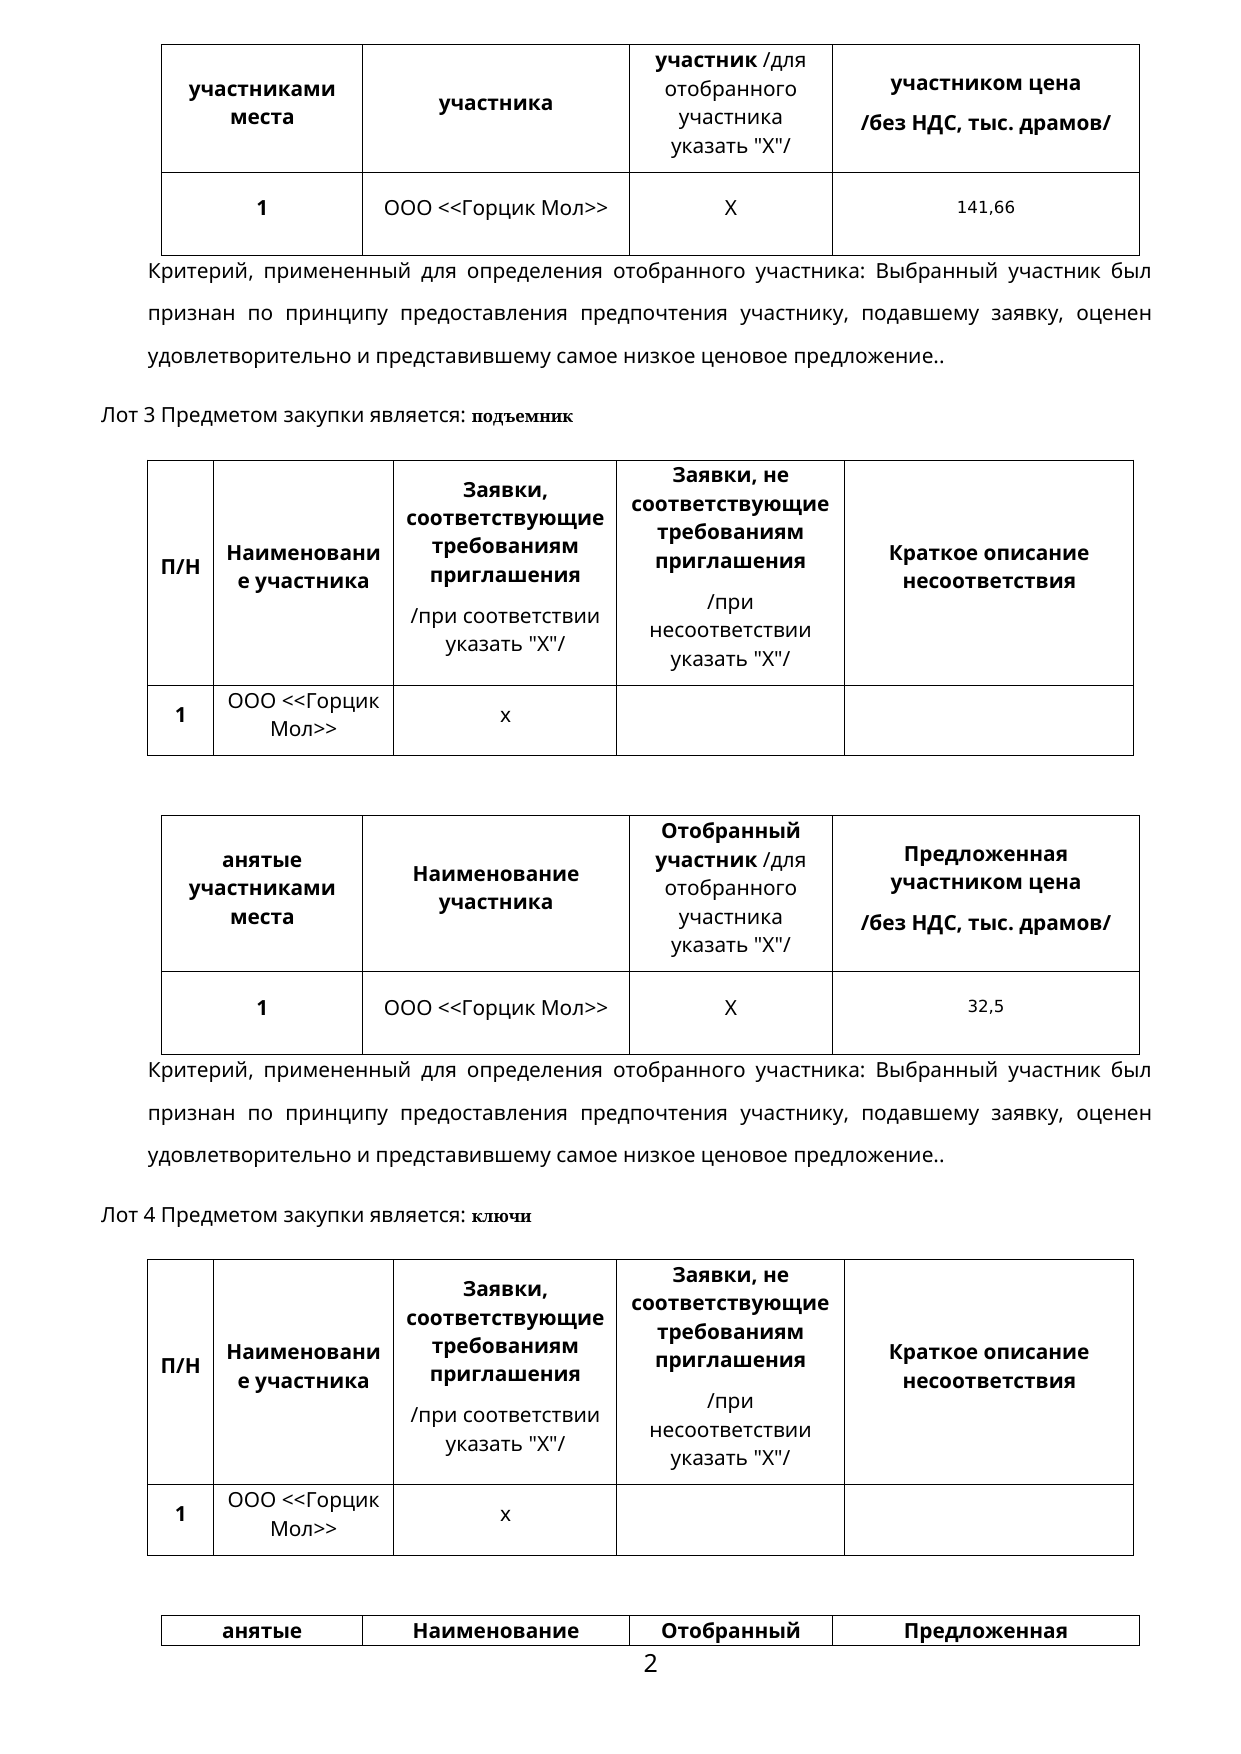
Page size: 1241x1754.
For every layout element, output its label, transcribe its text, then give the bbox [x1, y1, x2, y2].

table_header анятые участниками места [162, 816, 362, 971]
text Критерий, примененный для определения отобранного участника: Выбранный участник был признан по принципу предоставления предпочтения участнику, подавшему заявку, оценен удовлетворительно и представившему самое низкое ценовое предложение.. [148, 1055, 1153, 1169]
table_cell [617, 1485, 844, 1554]
table_header Краткое описание несоответствия [845, 461, 1133, 685]
table_cell X [630, 173, 832, 255]
table_cell [845, 1485, 1133, 1554]
table_header Заявки, не соответствующие требованиям приглашения /при несоответствии указать "X"/ [617, 1260, 844, 1484]
table_cell 32,5 [833, 972, 1139, 1054]
table_cell 1 [162, 173, 362, 255]
table_header Наименование участника [363, 816, 629, 971]
table_header Наименование участника [214, 1260, 393, 1484]
table_header П/Н [148, 1260, 213, 1484]
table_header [162, 45, 362, 172]
table_cell 1 [162, 972, 362, 1054]
table_cell x [394, 686, 616, 755]
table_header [833, 1616, 1139, 1645]
text Лот 4 Предметом закупки является: ключи [101, 1200, 1153, 1228]
table_cell OOO <<Горцик Мол>> [363, 173, 629, 255]
text Критерий, примененный для определения отобранного участника: Выбранный участник был признан по принципу предоставления предпочтения участнику, подавшему заявку, оценен удовлетворительно и представившему самое низкое ценовое предложение.. [148, 256, 1153, 369]
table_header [162, 1616, 362, 1645]
table_header Наименование участника [214, 461, 393, 685]
table_cell X [630, 972, 832, 1054]
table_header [363, 1616, 629, 1645]
table_header Краткое описание несоответствия [845, 1260, 1133, 1484]
table_header Заявки, соответствующие требованиям приглашения /при соответствии указать "X"/ [394, 461, 616, 685]
table_cell [617, 686, 844, 755]
table_cell 1 [148, 1485, 213, 1554]
table_cell 141,66 [833, 173, 1139, 255]
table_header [630, 1616, 832, 1645]
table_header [363, 45, 629, 172]
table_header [833, 45, 1139, 172]
table_header Заявки, соответствующие требованиям приглашения /при соответствии указать "X"/ [394, 1260, 616, 1484]
table_header Отобранный участник /для отобранного участника указать "X"/ [630, 816, 832, 971]
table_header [630, 45, 832, 172]
table_cell x [394, 1485, 616, 1554]
table_cell OOO <<Горцик Мол>> [363, 972, 629, 1054]
table_header Заявки, не соответствующие требованиям приглашения /при несоответствии указать "X"/ [617, 461, 844, 685]
table_cell OOO <<Горцик Мол>> [214, 1485, 393, 1554]
table_cell [845, 686, 1133, 755]
table_header Предложенная участником цена /без НДС, тыс. драмов/ [833, 816, 1139, 971]
text Лот 3 Предметом закупки является: подъемник [101, 400, 1153, 429]
table_cell OOO <<Горцик Мол>> [214, 686, 393, 755]
table_cell 1 [148, 686, 213, 755]
table_header П/Н [148, 461, 213, 685]
